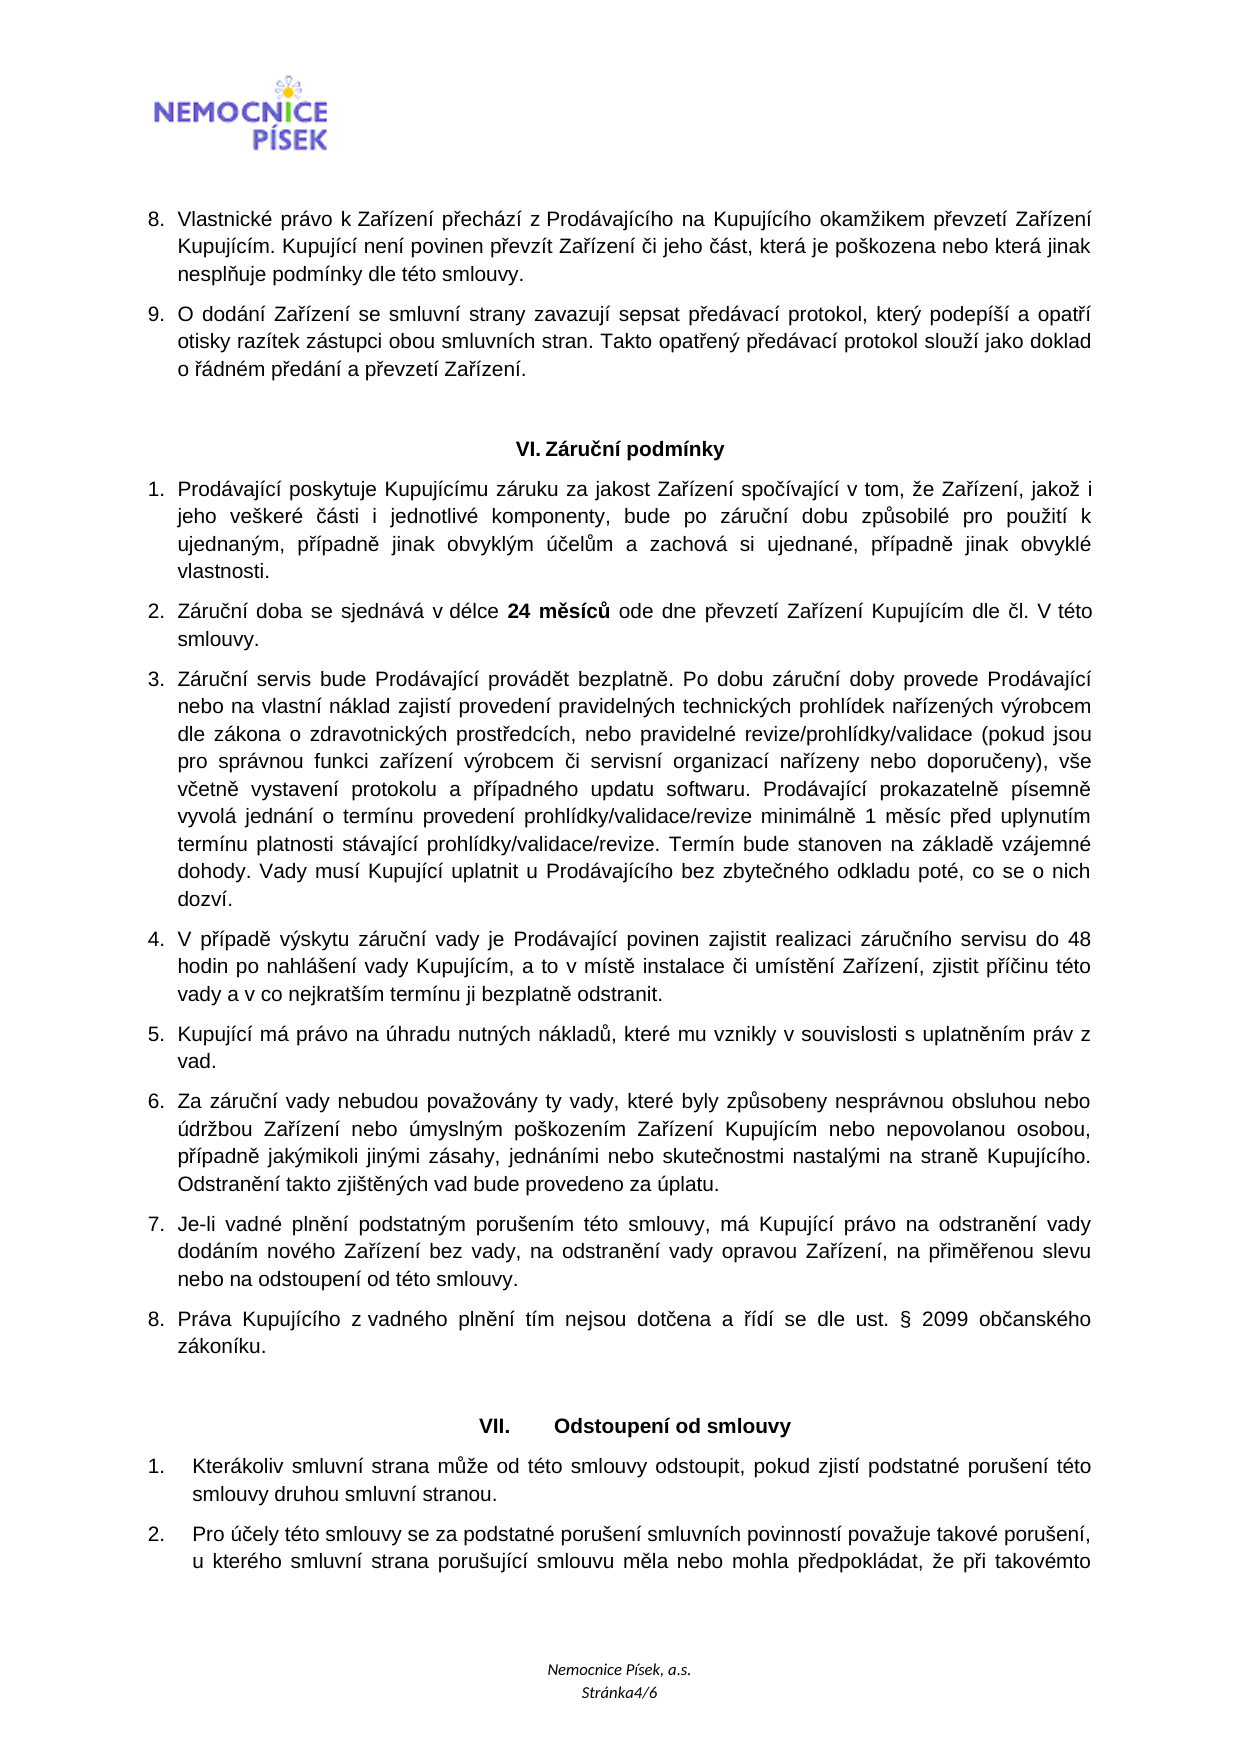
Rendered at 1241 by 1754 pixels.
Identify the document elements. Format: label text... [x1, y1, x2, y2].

list Práva Kupujícího z vadného plnění tím nejsou dotčena a řídí se dle ust. § 2099 občanského zákoníku. [148, 1307, 1092, 1358]
list Kterákoliv smluvní strana může od této smlouvy odstoupit, pokud zjistí podstatné porušení této smlouvy druhou smluvní stranou. [148, 1454, 1092, 1506]
list Záruční doba se sjednává v délce 24 měsíců ode dne převzetí Zařízení Kupujícím dle čl. V této smlouvy. [148, 599, 1092, 651]
list Záruční podmínky [148, 437, 1092, 461]
list Odstoupení od smlouvy [177, 1414, 1092, 1438]
list Prodávající poskytuje Kupujícímu záruku za jakost Zařízení spočívající v tom, že Zařízení, jakož i jeho veškeré části i jednotlivé komponenty, bude po záruční dobu způsobilé pro použití k ujednaným, případně jinak obvyklým účelům a zachová si ujednané, případně jinak obvyklé vlastnosti. [148, 477, 1092, 583]
picture [147, 73, 363, 155]
list Kupující má právo na úhradu nutných nákladů, které mu vznikly v souvislosti s uplatněním práv z vad. [148, 1022, 1092, 1073]
list Záruční servis bude Prodávající provádět bezplatně. Po dobu záruční doby provede Prodávající nebo na vlastní náklad zajistí provedení pravidelných technických prohlídek nařízených výrobcem dle zákona o zdravotnických prostředcích, nebo pravidelné revize/prohlídky/validace (pokud jsou pro správnou funkci zařízení výrobcem či servisní organizací nařízeny nebo doporučeny), vše včetně vystavení protokolu a případného updatu softwaru. Prodávající prokazatelně písemně vyvolá jednání o termínu provedení prohlídky/validace/revize minimálně 1 měsíc před uplynutím termínu platnosti stávající prohlídky/validace/revize. Termín bude stanoven na základě vzájemné dohody. Vady musí Kupující uplatnit u Prodávajícího bez zbytečného odkladu poté, co se o nich dozví. [148, 667, 1092, 911]
list Vlastnické právo k Zařízení přechází z Prodávajícího na Kupujícího okamžikem převzetí Zařízení Kupujícím. Kupující není povinen převzít Zařízení či jeho část, která je poškozena nebo která jinak nesplňuje podmínky dle této smlouvy. [148, 207, 1092, 286]
list Za záruční vady nebudou považovány ty vady, které byly způsobeny nesprávnou obsluhou nebo údržbou Zařízení nebo úmyslným poškozením Zařízení Kupujícím nebo nepovolanou osobou, případně jakýmikoli jinými zásahy, jednáními nebo skutečnostmi nastalými na straně Kupujícího. Odstranění takto zjištěných vad bude provedeno za úplatu. [148, 1089, 1092, 1196]
list V případě výskytu záruční vady je Prodávající povinen zajistit realizaci záručního servisu do 48 hodin po nahlášení vady Kupujícím, a to v místě instalace či umístění Zařízení, zjistit příčinu této vady a v co nejkratším termínu ji bezplatně odstranit. [148, 927, 1092, 1006]
list O dodání Zařízení se smluvní strany zavazují sepsat předávací protokol, který podepíší a opatří otisky razítek zástupci obou smluvních stran. Takto opatřený předávací protokol slouží jako doklad o řádném předání a převzetí Zařízení. [148, 302, 1092, 381]
list Je-li vadné plnění podstatným porušením této smlouvy, má Kupující právo na odstranění vady dodáním nového Zařízení bez vady, na odstranění vady opravou Zařízení, na přiměřenou slevu nebo na odstoupení od této smlouvy. [148, 1212, 1092, 1291]
